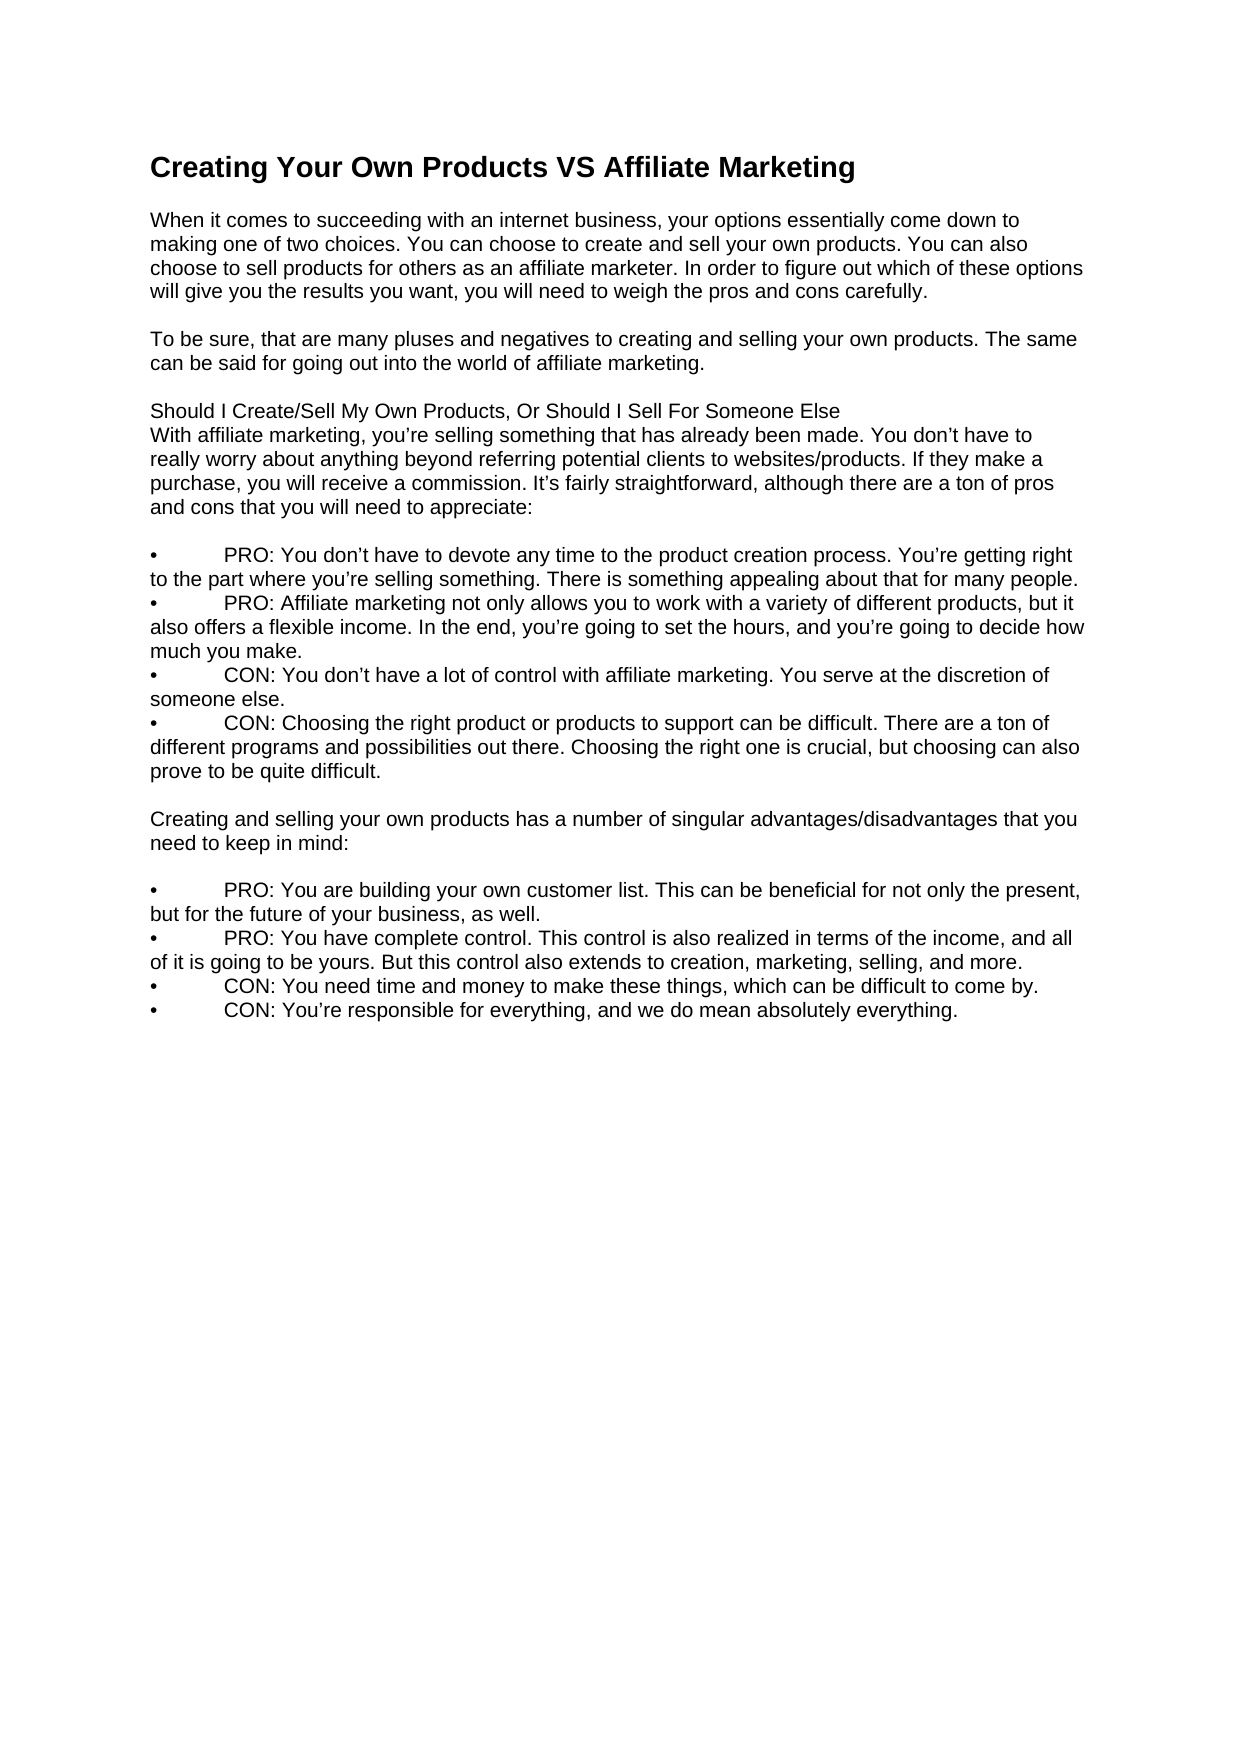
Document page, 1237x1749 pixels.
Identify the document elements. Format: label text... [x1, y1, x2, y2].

text • CON: You’re responsible for everything, and we do mean absolutely everything. [150, 998, 1086, 1022]
text • CON: You don’t have a lot of control with affiliate marketing. You serve at the discretion of someone else. [150, 663, 1086, 711]
text To be sure, that are many pluses and negatives to creating and selling your own products. The same can be said for going out into the world of affiliate marketing. [150, 327, 1086, 375]
text When it comes to succeeding with an internet business, your options essentially come down to making one of two choices. You can choose to create and sell your own products. You can also choose to sell products for others as an affiliate marketer. In order to figure out which of these options will give you the results you want, you will need to weigh the pros and cons carefully. [150, 207, 1086, 303]
text Creating and selling your own products has a number of singular advantages/disadvantages that you need to keep in mind: [150, 806, 1086, 854]
text • PRO: You don’t have to devote any time to the product creation process. You’re getting right to the part where you’re selling something. There is something appealing about that for many people. [150, 543, 1086, 591]
text • PRO: You have complete control. This control is also realized in terms of the income, and all of it is going to be yours. But this control also extends to creation, marketing, selling, and more. [150, 926, 1086, 974]
text • PRO: Affiliate marketing not only allows you to work with a variety of different products, but it also offers a flexible income. In the end, you’re going to set the hours, and you’re going to decide how much you make. [150, 591, 1086, 663]
text Creating Your Own Products VS Affiliate Marketing [150, 150, 1086, 183]
text Should I Create/Sell My Own Products, Or Should I Sell For Someone Else [150, 399, 1086, 423]
text With affiliate marketing, you’re selling something that has already been made. You don’t have to really worry about anything beyond referring potential clients to websites/products. If they make a purchase, you will receive a commission. It’s fairly straightforward, although there are a ton of pros and cons that you will need to appreciate: [150, 423, 1086, 519]
text • CON: You need time and money to make these things, which can be difficult to come by. [150, 974, 1086, 998]
text • CON: Choosing the right product or products to support can be difficult. There are a ton of different programs and possibilities out there. Choosing the right one is crucial, but choosing can also prove to be quite difficult. [150, 711, 1086, 782]
text • PRO: You are building your own customer list. This can be beneficial for not only the present, but for the future of your business, as well. [150, 878, 1086, 926]
